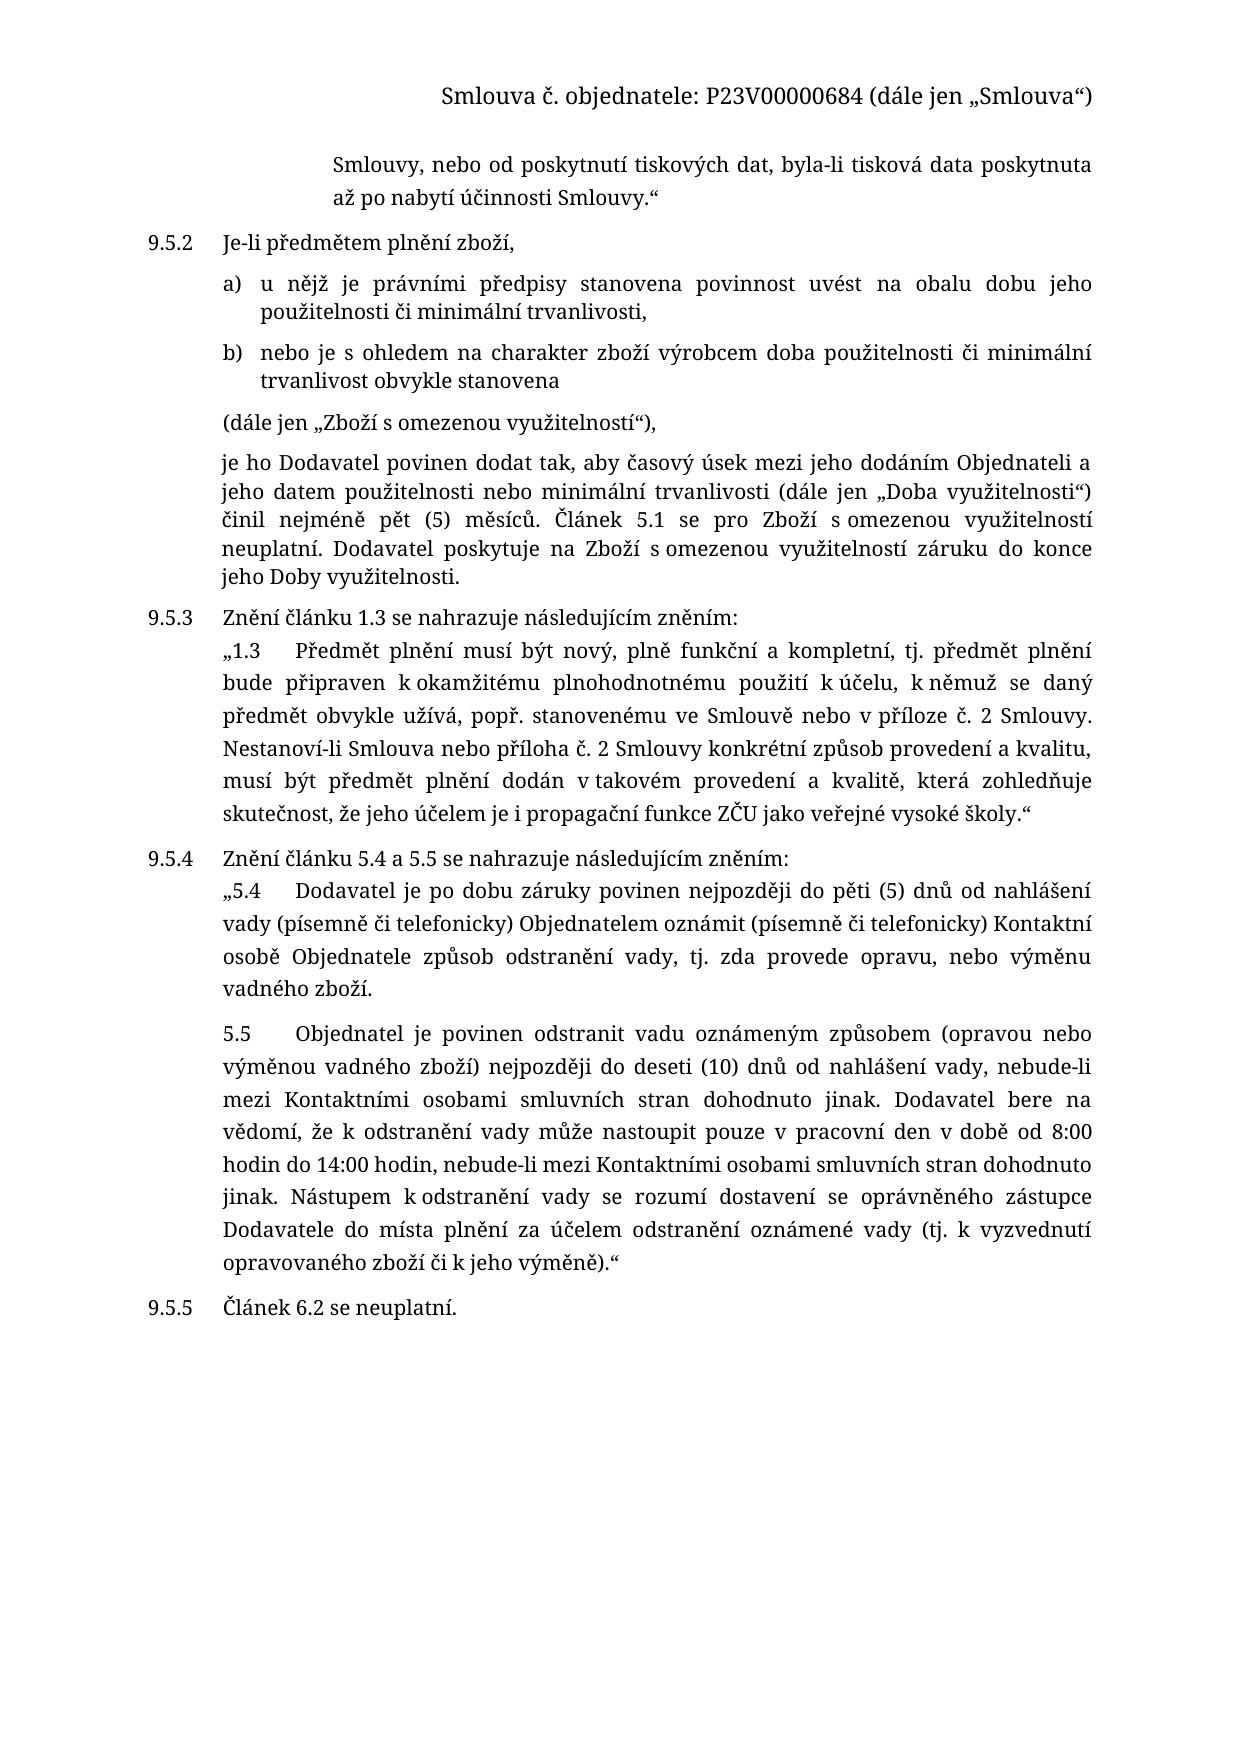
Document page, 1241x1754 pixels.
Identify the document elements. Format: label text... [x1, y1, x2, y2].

text (dále jen „Zboží s omezenou využitelností“), [223, 408, 1093, 436]
list „1.3 Předmět plnění musí být nový, plně funkční a kompletní, tj. předmět plnění bude připraven k okamžitému plnohodnotnému použití k účelu, k němuž se daný předmět obvykle užívá, popř. stanovenému ve Smlouvě nebo v příloze č. 2 Smlouvy. Nestanoví-li Smlouva nebo příloha č. 2 Smlouvy konkrétní způsob provedení a kvalitu, musí být předmět plnění dodán v takovém provedení a kvalitě, která zohledňuje skutečnost, že jeho účelem je i propagační funkce ZČU jako veřejné vysoké školy.“ [223, 636, 1093, 827]
list Článek 6.2 se neuplatní. [148, 1293, 1093, 1321]
list u nějž je právními předpisy stanovena povinnost uvést na obalu dobu jeho použitelnosti či minimální trvanlivosti, [223, 269, 1093, 326]
list 5.5 Objednatel je povinen odstranit vadu oznámeným způsobem (opravou nebo výměnou vadného zboží) nejpozději do deseti (10) dnů od nahlášení vady, nebude-li mezi Kontaktními osobami smluvních stran dohodnuto jinak. Dodavatel bere na vědomí, že k odstranění vady může nastoupit pouze v pracovní den v době od 8:00 hodin do 14:00 hodin, nebude-li mezi Kontaktními osobami smluvních stran dohodnuto jinak. Nástupem k odstranění vady se rozumí dostavení se oprávněného zástupce Dodavatele do místa plnění za účelem odstranění oznámené vady (tj. k vyzvednutí opravovaného zboží či k jeho výměně).“ [223, 1019, 1093, 1276]
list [295, 150, 1093, 211]
list Znění článku 5.4 a 5.5 se nahrazuje následujícím zněním: [148, 844, 1093, 872]
list „5.4 Dodavatel je po dobu záruky povinen nejpozději do pěti (5) dnů od nahlášení vady (písemně či telefonicky) Objednatelem oznámit (písemně či telefonicky) Kontaktní osobě Objednatele způsob odstranění vady, tj. zda provede opravu, nebo výměnu vadného zboží. [223, 877, 1093, 1003]
list Znění článku 1.3 se nahrazuje následujícím zněním: [148, 603, 1093, 632]
text je ho Dodavatel povinen dodat tak, aby časový úsek mezi jeho dodáním Objednateli a jeho datem použitelnosti nebo minimální trvanlivosti (dále jen „Doba využitelnosti“) činil nejméně pět (5) měsíců. Článek 5.1 se pro Zboží s omezenou využitelností neuplatní. Dodavatel poskytuje na Zboží s omezenou využitelností záruku do konce jeho Doby využitelnosti. [221, 448, 1093, 591]
list nebo je s ohledem na charakter zboží výrobcem doba použitelnosti či minimální trvanlivost obvykle stanovena [223, 338, 1093, 395]
list Je-li předmětem plnění zboží, [148, 228, 1093, 256]
